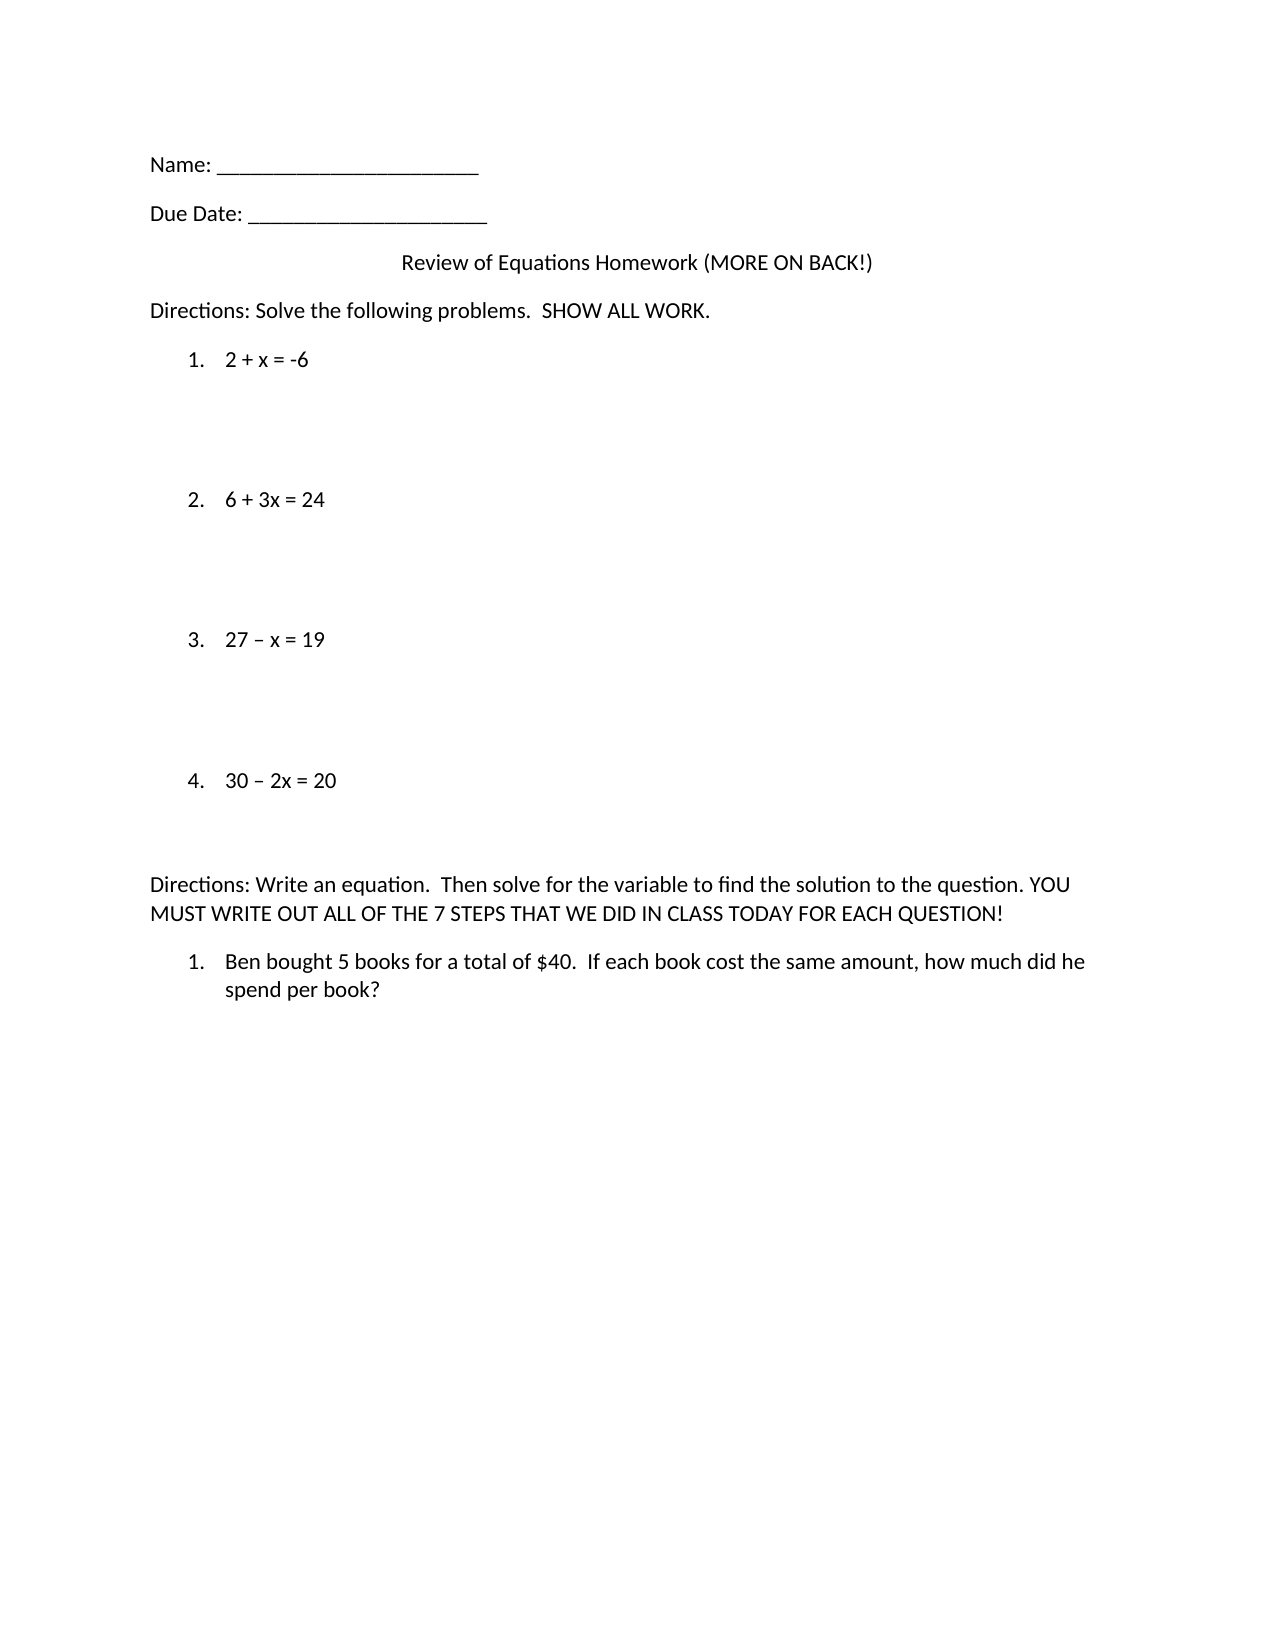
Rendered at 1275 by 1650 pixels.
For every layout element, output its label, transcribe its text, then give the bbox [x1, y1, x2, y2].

text Due Date: _____________________ [150, 199, 1125, 227]
text Directions: Write an equation. Then solve for the variable to find the solution to the question. YOU MUST WRITE OUT ALL OF THE 7 STEPS THAT WE DID IN CLASS TODAY FOR EACH QUESTION! [150, 871, 1125, 927]
text Directions: Solve the following problems. SHOW ALL WORK. [150, 297, 1125, 324]
text Name: _______________________ [150, 150, 1125, 178]
text Review of Equations Homework (MORE ON BACK!) [150, 248, 1125, 276]
list 6 + 3x = 24 [187, 486, 1125, 513]
list 27 – x = 19 [187, 626, 1125, 654]
list 30 – 2x = 20 [187, 766, 1125, 794]
list Ben bought 5 books for a total of $40. If each book cost the same amount, how much did he spend per book? [187, 947, 1125, 1003]
list 2 + x = -6 [187, 345, 1125, 373]
